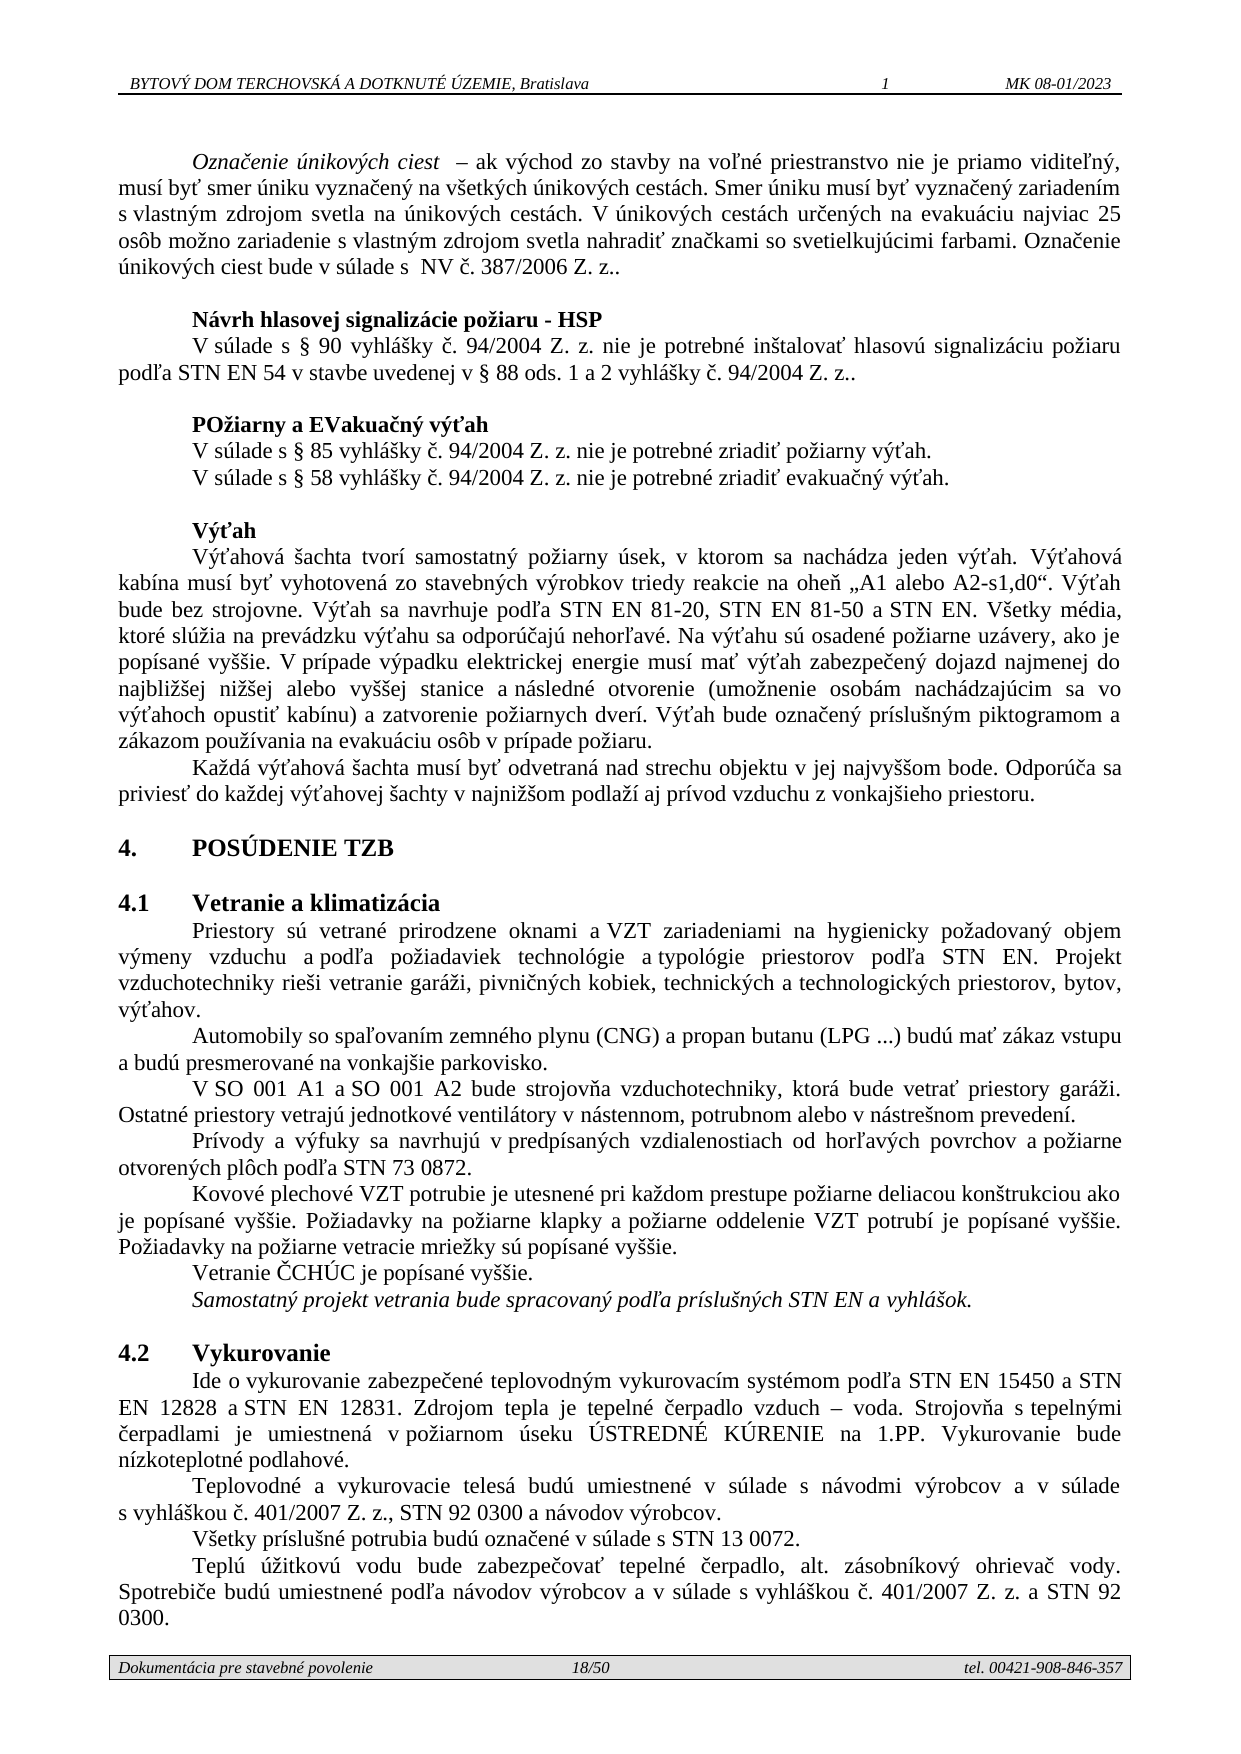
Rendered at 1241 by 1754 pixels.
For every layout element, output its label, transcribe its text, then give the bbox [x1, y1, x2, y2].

text Výťahová šachta tvorí samostatný požiarny úsek, v ktorom sa nachádza jeden výťah. Výťahová kabína musí byť vyhotovená zo stavebných výrobkov triedy reakcie na oheň „A1 alebo A2-s1,d0“. Výťah bude bez strojovne. Výťah sa navrhuje podľa STN EN 81-20, STN EN 81-50 a STN EN. Všetky média, ktoré slúžia na prevádzku výťahu sa odporúčajú nehorľavé. Na výťahu sú osadené požiarne uzávery, ako je popísané vyššie. V prípade výpadku elektrickej energie musí mať výťah zabezpečený dojazd najmenej do najbližšej nižšej alebo vyššej stanice a následné otvorenie (umožnenie osobám nachádzajúcim sa vo výťahoch opustiť kabínu) a zatvorenie požiarnych dverí. Výťah bude označený príslušným piktogramom a zákazom používania na evakuáciu osôb v prípade požiaru. [118, 543, 1122, 754]
text Výťah [118, 517, 1122, 543]
text Vetranie ČCHÚC je popísané vyššie. [118, 1259, 1122, 1286]
text Samostatný projekt vetrania bude spracovaný podľa príslušných STN EN a vyhlášok. [118, 1286, 1122, 1312]
text Automobily so spaľovaním zemného plynu (CNG) a propan butanu (LPG ...) budú mať zákaz vstupu a budú presmerované na vonkajšie parkovisko. [118, 1022, 1122, 1075]
text Označenie únikových ciest – ak východ zo stavby na voľné priestranstvo nie je priamo viditeľný, musí byť smer úniku vyznačený na všetkých únikových cestách. Smer úniku musí byť vyznačený zariadením s vlastným zdrojom svetla na únikových cestách. V únikových cestách určených na evakuáciu najviac 25 osôb možno zariadenie s vlastným zdrojom svetla nahradiť značkami so svetielkujúcimi farbami. Označenie únikových ciest bude v súlade s NV č. 387/2006 Z. z.. [118, 148, 1122, 279]
subtitle Posúdenie TZB [118, 833, 1122, 862]
text POžiarny a EVakuačný výťah [118, 411, 1122, 438]
text Kovové plechové VZT potrubie je utesnené pri každom prestupe požiarne deliacou konštrukciou ako je popísané vyššie. Požiadavky na požiarne klapky a požiarne oddelenie VZT potrubí je popísané vyššie. Požiadavky na požiarne vetracie mriežky sú popísané vyššie. [118, 1180, 1122, 1259]
text V súlade s § 85 vyhlášky č. 94/2004 Z. z. nie je potrebné zriadiť požiarny výťah. [118, 438, 1122, 464]
subtitle Vykurovanie [118, 1338, 1122, 1367]
text Všetky príslušné potrubia budú označené v súlade s STN 13 0072. [118, 1525, 1122, 1552]
text Návrh hlasovej signalizácie požiaru - HSP [118, 306, 1122, 332]
text Prívody a výfuky sa navrhujú v predpísaných vzdialenostiach od horľavých povrchov a požiarne otvorených plôch podľa STN 73 0872. [118, 1128, 1122, 1180]
text Priestory sú vetrané prirodzene oknami a VZT zariadeniami na hygienicky požadovaný objem výmeny vzduchu a podľa požiadaviek technológie a typológie priestorov podľa STN EN. Projekt vzduchotechniky rieši vetranie garáži, pivničných kobiek, technických a technologických priestorov, bytov, výťahov. [118, 917, 1122, 1022]
text Ide o vykurovanie zabezpečené teplovodným vykurovacím systémom podľa STN EN 15450 a STN EN 12828 a STN EN 12831. Zdrojom tepla je tepelné čerpadlo vzduch – voda. Strojovňa s tepelnými čerpadlami je umiestnená v požiarnom úseku ÚSTREDNÉ KÚRENIE na 1.PP. Vykurovanie bude nízkoteplotné podlahové. [118, 1367, 1122, 1473]
text Teplú úžitkovú vodu bude zabezpečovať tepelné čerpadlo, alt. zásobníkový ohrievač vody. Spotrebiče budú umiestnené podľa návodov výrobcov a v súlade s vyhláškou č. 401/2007 Z. z. a STN 92 0300. [118, 1552, 1122, 1631]
text Každá výťahová šachta musí byť odvetraná nad strechu objektu v jej najvyššom bode. Odporúča sa priviesť do každej výťahovej šachty v najnižšom podlaží aj prívod vzduchu z vonkajšieho priestoru. [118, 754, 1122, 807]
text V SO 001 A1 a SO 001 A2 bude strojovňa vzduchotechniky, ktorá bude vetrať priestory garáži. Ostatné priestory vetrajú jednotkové ventilátory v nástennom, potrubnom alebo v nástrešnom prevedení. [118, 1075, 1122, 1128]
text V súlade s § 90 vyhlášky č. 94/2004 Z. z. nie je potrebné inštalovať hlasovú signalizáciu požiaru podľa STN EN 54 v stavbe uvedenej v § 88 ods. 1 a 2 vyhlášky č. 94/2004 Z. z.. [118, 332, 1122, 385]
subtitle Vetranie a klimatizácia [118, 888, 1122, 917]
text Teplovodné a vykurovacie telesá budú umiestnené v súlade s návodmi výrobcov a v súlade s vyhláškou č. 401/2007 Z. z., STN 92 0300 a návodov výrobcov. [118, 1473, 1122, 1525]
text V súlade s § 58 vyhlášky č. 94/2004 Z. z. nie je potrebné zriadiť evakuačný výťah. [118, 464, 1122, 490]
